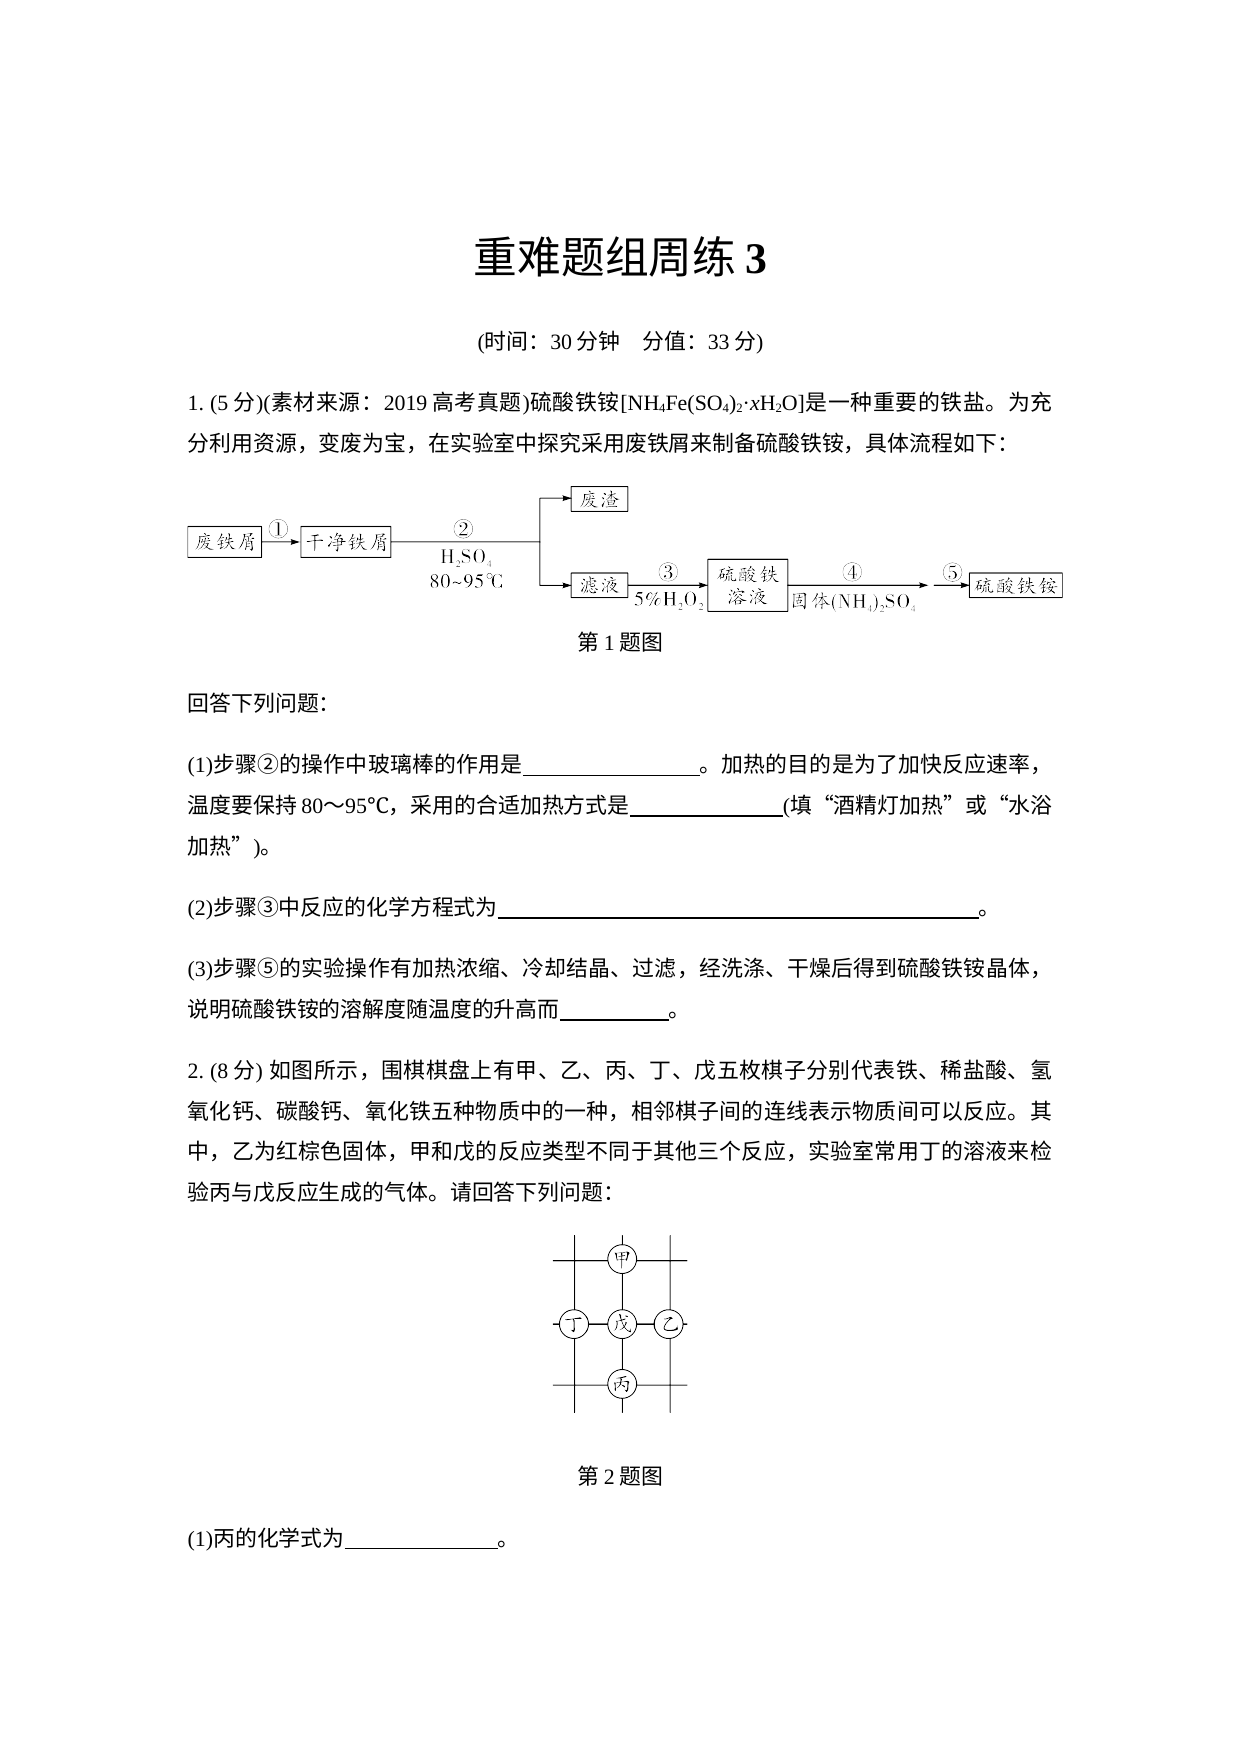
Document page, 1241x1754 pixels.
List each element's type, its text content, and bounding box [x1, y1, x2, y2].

picture [187, 486, 1063, 612]
text 2. (8分) 如图所示，围棋棋盘上有甲、乙、丙、丁、戊五枚棋子分别代表铁、稀盐酸、氢氧化钙、碳酸钙、氧化铁五种物质中的一种，相邻棋子间的连线表示物质间可以反应。其中，乙为红棕色固体，甲和戊的反应类型不同于其他三个反应，实验室常用丁的溶液来检验丙与戊反应生成的气体。请回答下列问题： [187, 1053, 1053, 1207]
text 回答下列问题： [187, 686, 1053, 718]
picture [552, 1235, 688, 1413]
text (1)步骤②的操作中玻璃棒的作用是 。加热的目的是为了加快反应速率，温度要保持80～95℃，采用的合适加热方式是 (填“酒精灯加热”或“水浴加热”)。 [187, 747, 1053, 861]
text (时间：30分钟 分值：33分) [187, 323, 1053, 356]
text (2)步骤③中反应的化学方程式为 。 [187, 889, 1053, 922]
text (1)丙的化学式为 。 [187, 1520, 1053, 1553]
text 1. (5分)(素材来源：2019高考真题)硫酸铁铵[NH4Fe(SO4)2·xH2O]是一种重要的铁盐。为充分利用资源，变废为宝，在实验室中探究采用废铁屑来制备硫酸铁铵，具体流程如下： [187, 384, 1053, 458]
text 第2题图 [187, 1459, 1053, 1491]
text 重难题组周练3 [187, 222, 1053, 287]
text 第1题图 [187, 612, 1053, 657]
text (3)步骤⑤的实验操作有加热浓缩、冷却结晶、过滤，经洗涤、干燥后得到硫酸铁铵晶体，说明硫酸铁铵的溶解度随温度的升高而 。 [187, 951, 1053, 1024]
